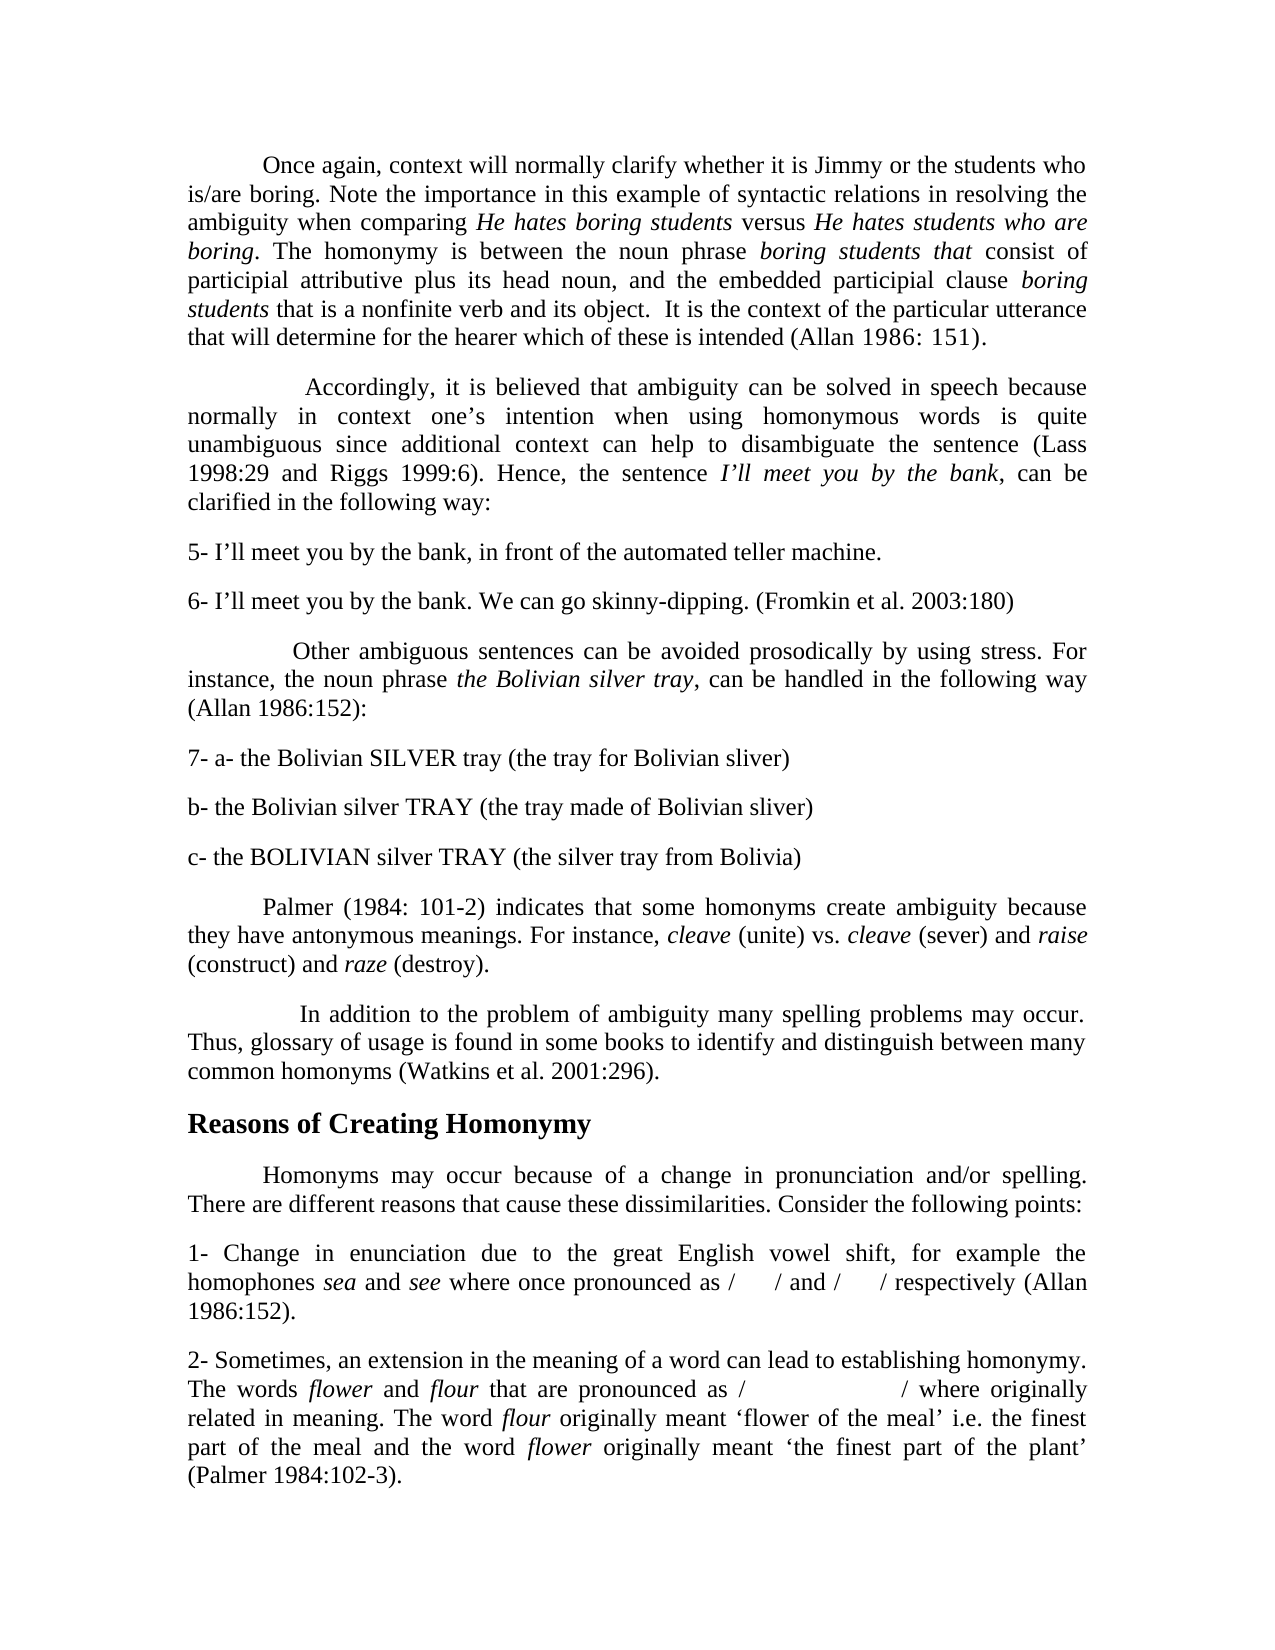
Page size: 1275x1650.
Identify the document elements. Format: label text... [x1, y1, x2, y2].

text Once again, context will normally clarify whether it is Jimmy or the students who is/are boring. Note the importance in this example of syntactic relations in resolving the ambiguity when comparing He hates boring students versus He hates students who are boring. The homonymy is between the noun phrase boring students that consist of participial attributive plus its head noun, and the embedded participial clause boring students that is a nonfinite verb and its object. It is the context of the particular utterance that will determine for the hearer which of these is intended (Allan 1986: 151). [187, 150, 1088, 351]
text In addition to the problem of ambiguity many spelling problems may occur. Thus, glossary of usage is found in some books to identify and distinguish between many common homonyms (Watkins et al. 2001:296). [187, 999, 1088, 1085]
text 1- Change in enunciation due to the great English vowel shift, for example the homophones sea and see where once pronounced as // and // respectively (Allan 1986:152). [187, 1238, 1088, 1325]
text Accordingly, it is believed that ambiguity can be solved in speech because normally in context one’s intention when using homonymous words is quite unambiguous since additional context can help to disambiguate the sentence (Lass 1998:29 and Riggs 1999:6). Hence, the sentence I’ll meet you by the bank, can be clarified in the following way: [187, 372, 1088, 516]
text 2- Sometimes, an extension in the meaning of a word can lead to establishing homonymy. The words flower and flour that are pronounced as // where originally related in meaning. The word flour originally meant ‘flower of the meal’ i.e. the finest part of the meal and the word flower originally meant ‘the finest part of the plant’ (Palmer 1984:102-3). [187, 1346, 1088, 1489]
text Reasons of Creating Homonymy [187, 1106, 1088, 1139]
text Other ambiguous sentences can be avoided prosodically by using stress. For instance, the noun phrase the Bolivian silver tray, can be handled in the following way (Allan 1986:152): [187, 636, 1088, 722]
text b- the Bolivian silver TRAY (the tray made of Bolivian sliver) [187, 792, 1088, 821]
text Homonyms may occur because of a change in pronunciation and/or spelling. There are different reasons that cause these dissimilarities. Consider the following points: [187, 1160, 1088, 1218]
text c- the BOLIVIAN silver TRAY (the silver tray from Bolivia) [187, 842, 1088, 871]
text 6- I’ll meet you by the bank. We can go skinny-dipping. (Fromkin et al. 2003:180) [187, 586, 1088, 615]
text 7- a- the Bolivian SILVER tray (the tray for Bolivian sliver) [187, 743, 1088, 772]
text Palmer (1984: 101-2) indicates that some homonyms create ambiguity because they have antonymous meanings. For instance, cleave (unite) vs. cleave (sever) and raise (construct) and raze (destroy). [187, 892, 1088, 978]
text 5- I’ll meet you by the bank, in front of the automated teller machine. [187, 537, 1088, 565]
